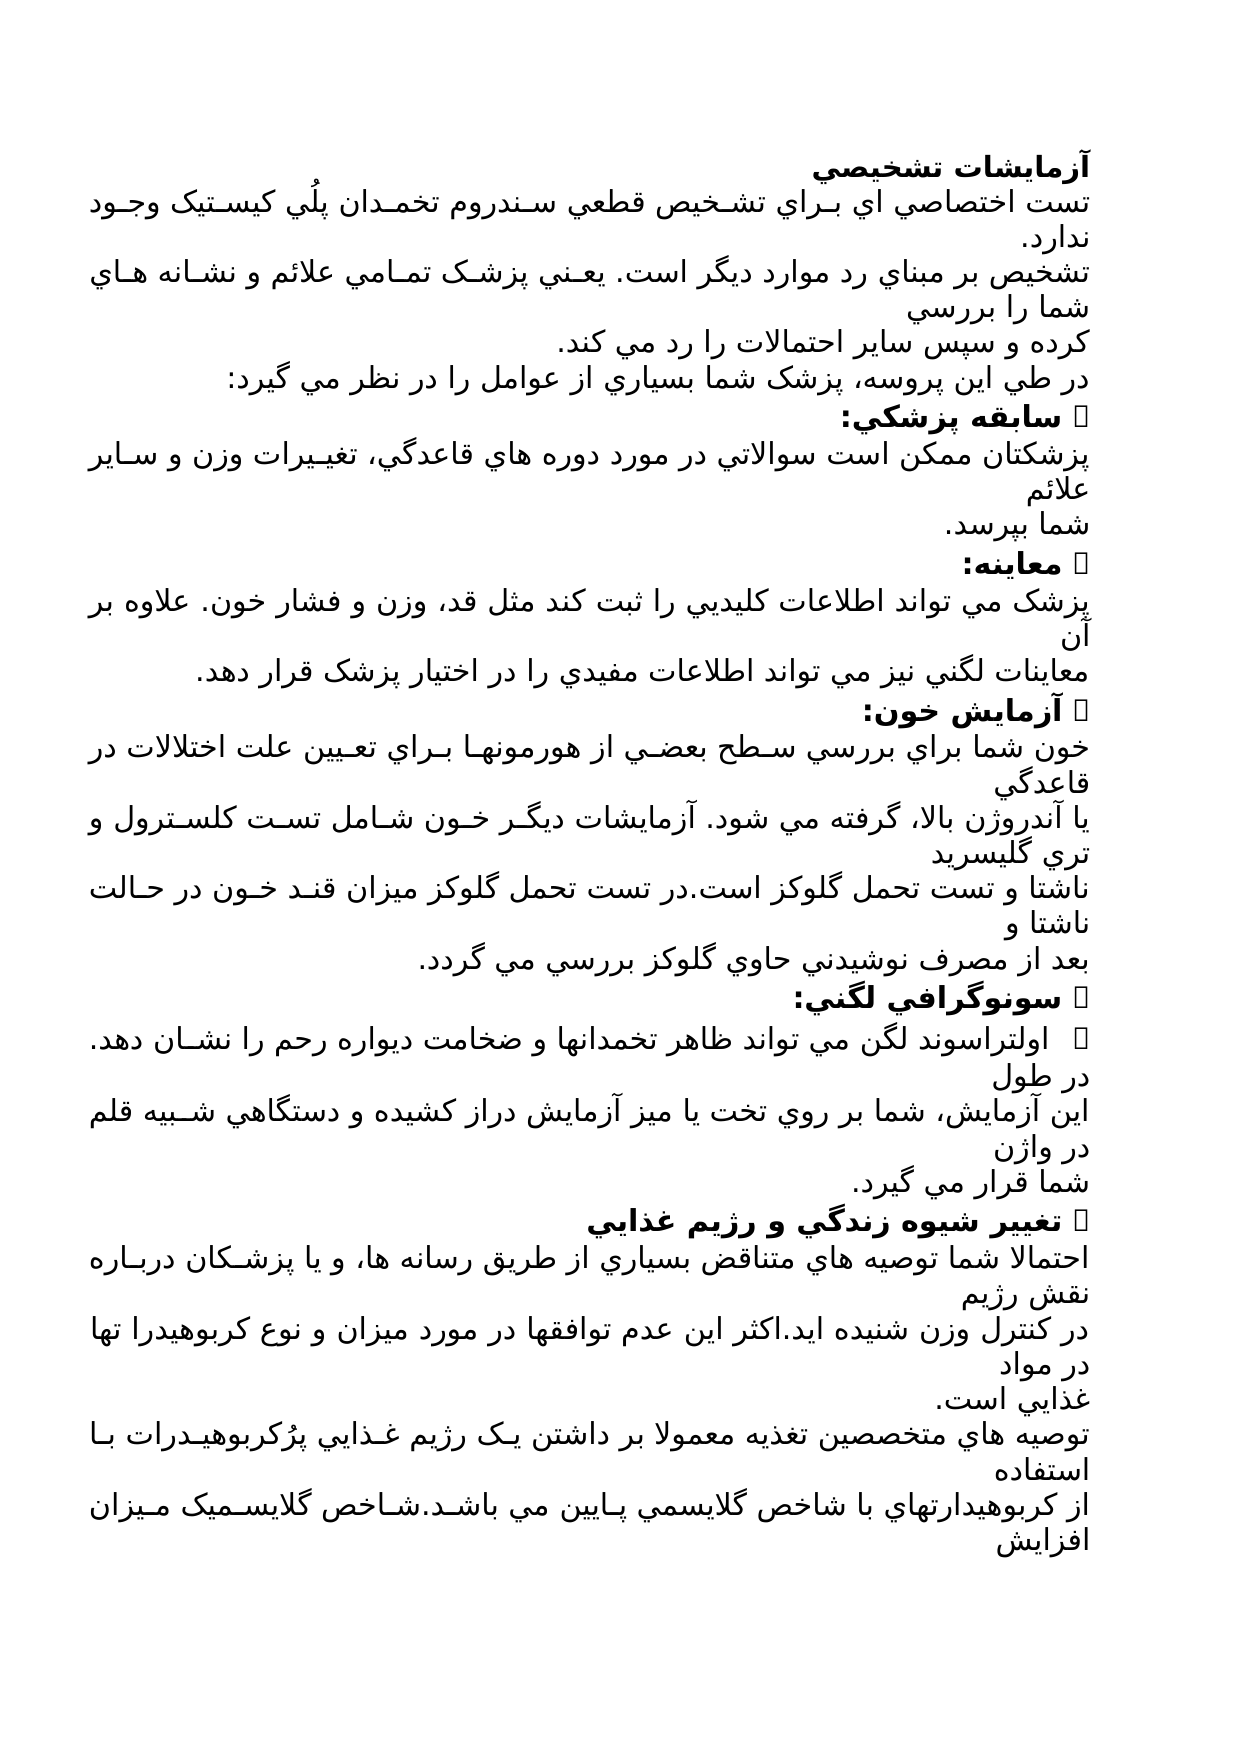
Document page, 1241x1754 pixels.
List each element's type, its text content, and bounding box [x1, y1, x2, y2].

text  اولتراسوند لگن مي تواند ظاهر تخمدانها و ضخامت ديواره رحم را نشان دهد. در طول [89, 1017, 1090, 1094]
text معاينات لگني نيز مي تواند اطلاعات مفيدي را در اختيار پزشک قرار دهد. [89, 653, 1090, 689]
text  سونوگرافي لگني: [89, 976, 1090, 1017]
text  سابقه پزشکي: [89, 395, 1090, 436]
text اين آزمايش، شما بر روي تخت يا ميز آزمايش دراز کشيده و دستگاهي شبيه قلم در واژن [89, 1094, 1090, 1164]
text پزشکتان ممکن است سوالاتي در مورد دوره هاي قاعدگي، تغييرات وزن و ساير علائم [89, 436, 1090, 507]
text در کنترل وزن شنيده ايد.اکثر اين عدم توافقها در مورد ميزان و نوع کربوهيدرا تها در مواد [89, 1311, 1090, 1381]
text تشخيص بر مبناي رد موارد ديگر است. يعني پزشک تمامي علائم و نشانه هاي شما را بررسي [89, 254, 1090, 325]
text کرده و سپس ساير احتمالات را رد مي کند. [89, 325, 1090, 360]
text  معاينه: [89, 542, 1090, 583]
text يا آندروژن بالا، گرفته مي شود. آزمايشات ديگر خون شامل تست کلسترول و تري گليسريد [89, 800, 1090, 871]
text  تغيير شيوه زندگي و رژيم غذايي [89, 1199, 1090, 1241]
text پزشک مي تواند اطلاعات کليديي را ثبت کند مثل قد، وزن و فشار خون. علاوه بر آن [89, 583, 1090, 653]
text بعد از مصرف نوشيدني حاوي گلوکز بررسي مي گردد. [89, 941, 1090, 976]
text احتمالا شما توصيه هاي متناقض بسياري از طريق رسانه ها، و يا پزشکان درباره نقش رژيم [89, 1241, 1090, 1311]
text شما قرار مي گيرد. [89, 1164, 1090, 1199]
text خون شما براي بررسي سطح بعضي از هورمونها براي تعيين علت اختلالات در قاعدگي [89, 730, 1090, 800]
text از کربوهيدارتهاي با شاخص گلايسمي پايين مي باشد.شاخص گلايسميک ميزان افزايش [89, 1487, 1090, 1557]
text غذايي است. [89, 1381, 1090, 1417]
text تست اختصاصي اي براي تشخيص قطعي سندروم تخمدان پلُي کيستيک وجود ندارد. [89, 184, 1090, 254]
text در طي اين پروسه، پزشک شما بسياري از عوامل را در نظر مي گيرد: [89, 360, 1090, 395]
text آزمايشات تشخيصي [89, 150, 1090, 184]
text توصيه هاي متخصصين تغذيه معمولا بر داشتن يک رژيم غذايي پرُکربوهيدرات با استفاده [89, 1417, 1090, 1487]
text  آزمايش خون: [89, 689, 1090, 730]
text شما بپرسد. [89, 507, 1090, 542]
text ناشتا و تست تحمل گلوکز است.در تست تحمل گلوکز ميزان قند خون در حالت ناشتا و [89, 871, 1090, 941]
